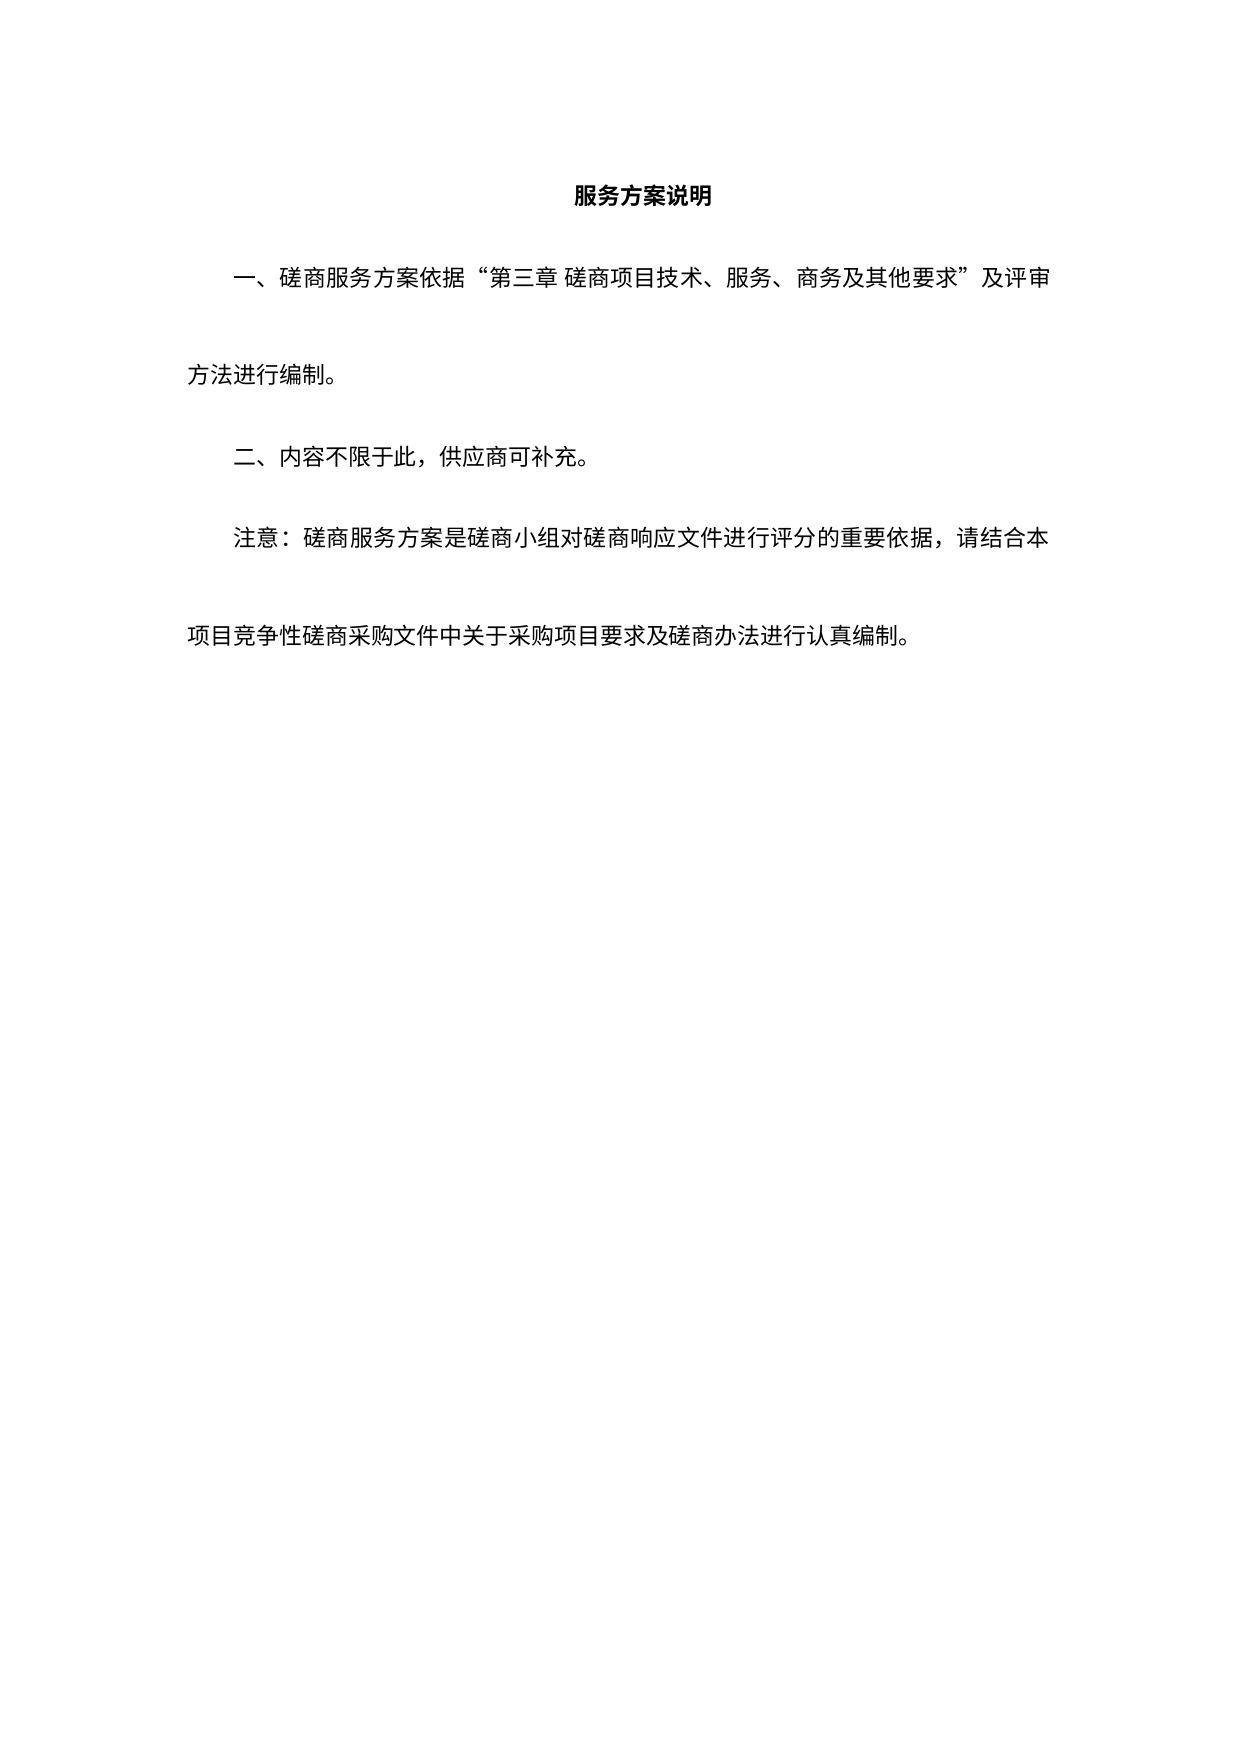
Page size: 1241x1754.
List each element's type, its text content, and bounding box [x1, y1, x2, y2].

text 二、内容不限于此，供应商可补充。 [187, 423, 1053, 488]
text 注意：磋商服务方案是磋商小组对磋商响应文件进行评分的重要依据，请结合本项目竞争性磋商采购文件中关于采购项目要求及磋商办法进行认真编制。 [187, 504, 1053, 667]
text 服务方案说明 [187, 162, 1053, 227]
text 一、磋商服务方案依据“第三章 磋商项目技术、服务、商务及其他要求”及评审方法进行编制。 [187, 243, 1053, 406]
